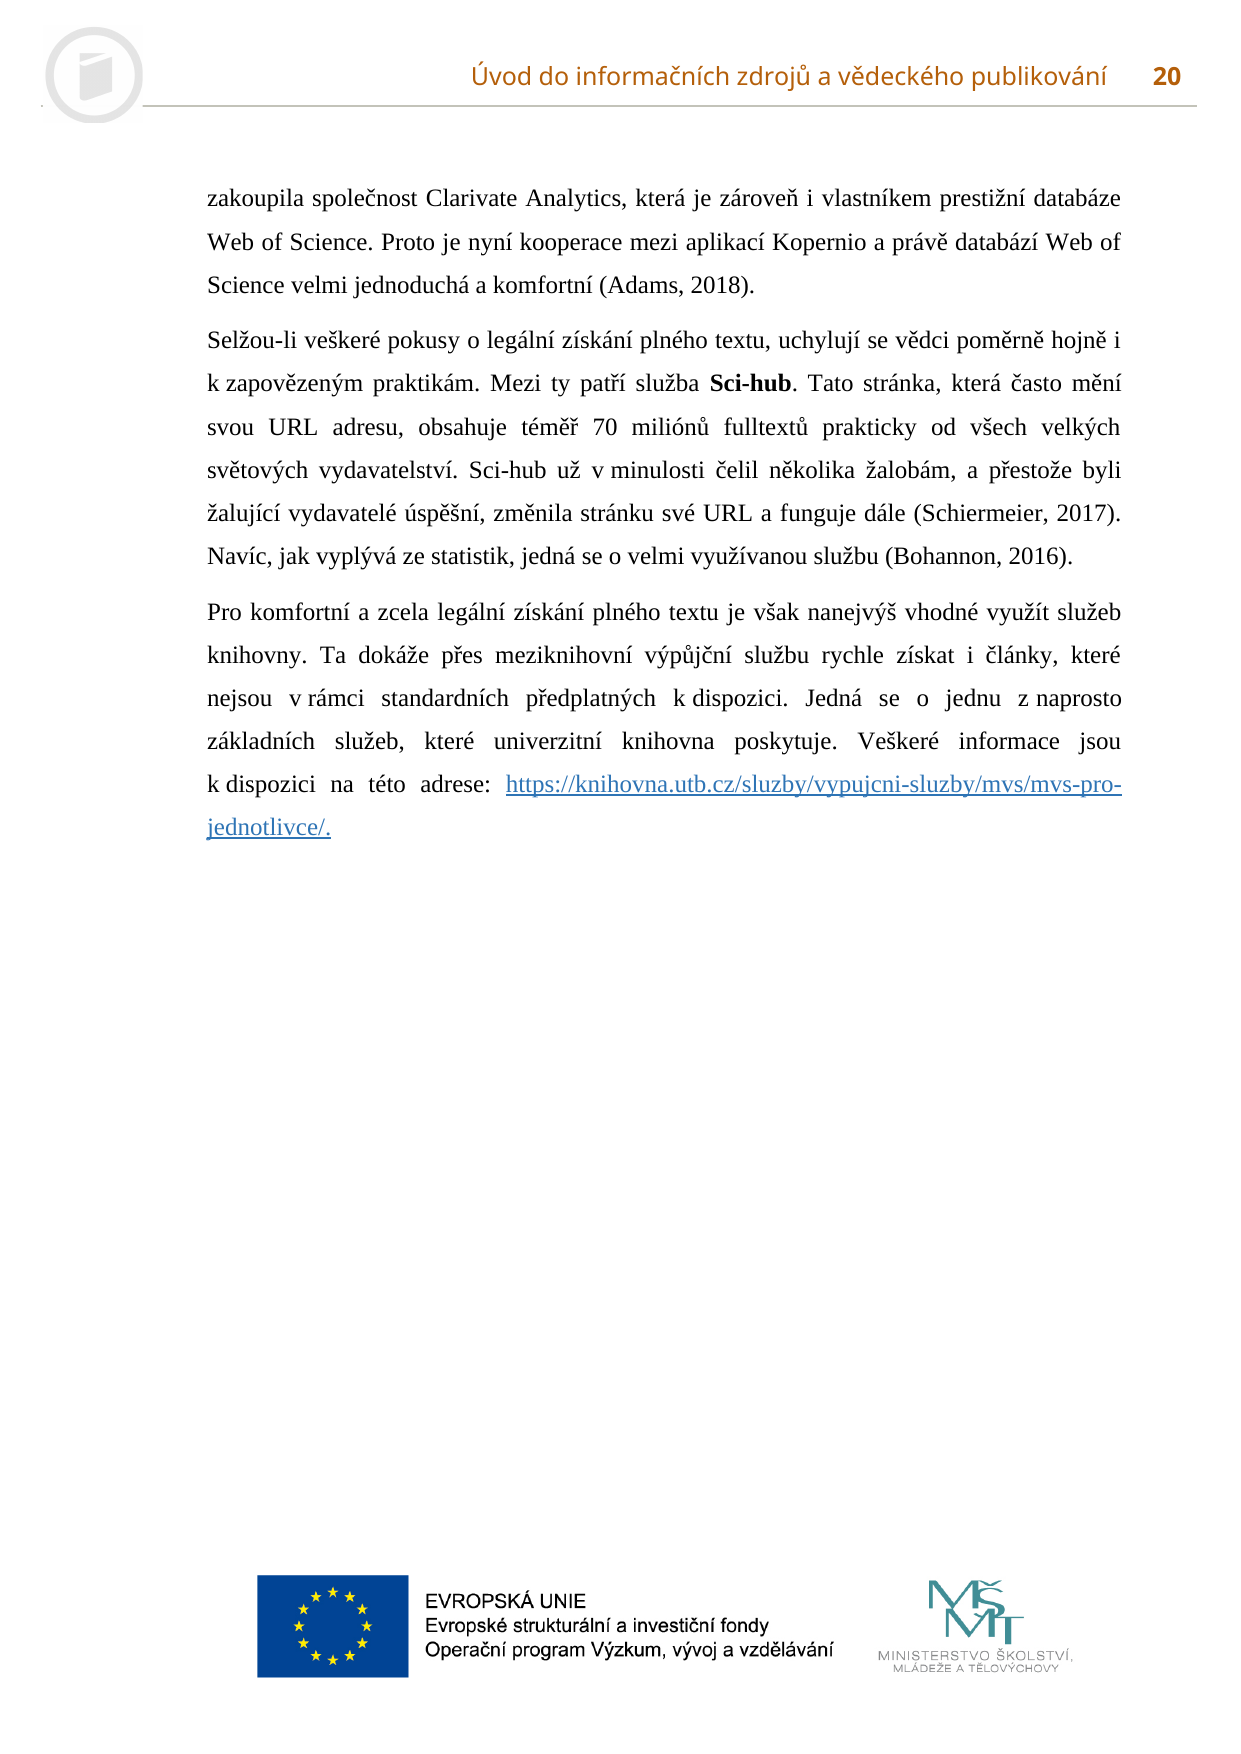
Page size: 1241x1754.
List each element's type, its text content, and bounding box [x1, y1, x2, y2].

text Selžou-li veškeré pokusy o legální získání plného textu, uchylují se vědci poměrně hojně i k zapovězeným praktikám. Mezi ty patří služba Sci-hub. Tato stránka, která často mění svou URL adresu, obsahuje téměř 70 miliónů fulltextů prakticky od všech velkých světových vydavatelství. Sci-hub už v minulosti čelil několika žalobám, a přestože byli žalující vydavatelé úspěšní, změnila stránku své URL a funguje dále (Schiermeier, 2017). Navíc, jak vyplývá ze statistik, jedná se o velmi využívanou službu (Bohannon, 2016). [207, 325, 1122, 570]
text Pro komfortní a zcela legální získání plného textu je však nanejvýš vhodné využít služeb knihovny. Ta dokáže přes meziknihovní výpůjční službu rychle získat i články, které nejsou v rámci standardních předplatných k dispozici. Jedná se o jednu z naprosto základních služeb, které univerzitní knihovna poskytuje. Veškeré informace jsou k dispozici na této adrese: https://knihovna.utb.cz/sluzby/vypujcni-sluzby/mvs/mvs-pro-jednotlivce/. [207, 597, 1122, 841]
picture [206, 1524, 1123, 1728]
